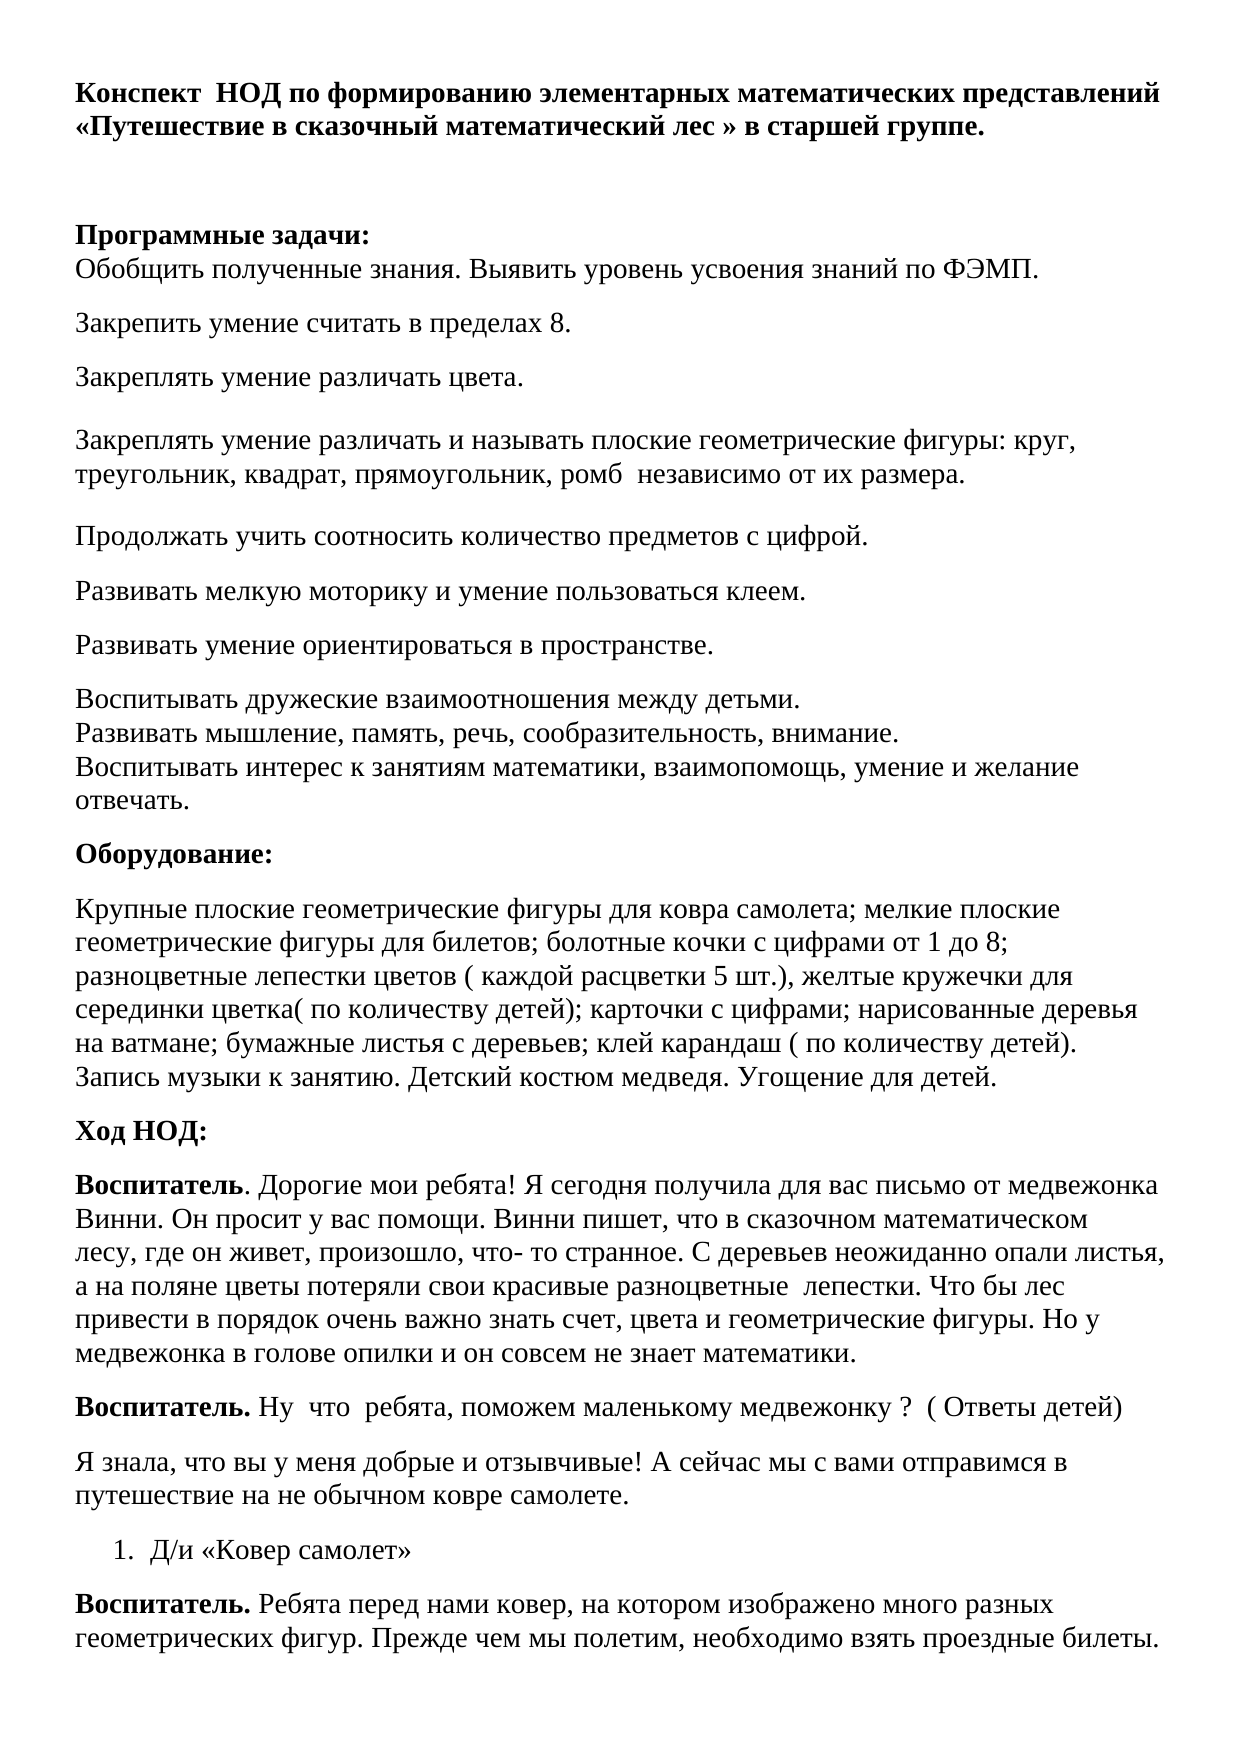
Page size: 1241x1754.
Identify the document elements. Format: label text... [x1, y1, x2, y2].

text Я знала, что вы у меня добрые и отзывчивые! А сейчас мы с вами отправимся в путешествие на не обычном ковре самолете. [75, 1444, 1165, 1511]
text Воспитатель. Ну что ребята, поможем маленькому медвежонку ? ( Ответы детей) [75, 1389, 1165, 1423]
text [75, 1586, 1165, 1653]
text Продолжать учить соотносить количество предметов с цифрой. [75, 518, 1165, 552]
text Ход НОД: [75, 1113, 1165, 1147]
text Крупные плоские геометрические фигуры для ковра самолета; мелкие плоские геометрические фигуры для билетов; болотные кочки с цифрами от 1 до 8; разноцветные лепестки цветов ( каждой расцветки 5 шт.), желтые кружечки для серединки цветка( по количеству детей); карточки с цифрами; нарисованные деревья на ватмане; бумажные листья с деревьев; клей карандаш ( по количеству детей). Запись музыки к занятию. Детский костюм медведя. Угощение для детей. [75, 891, 1165, 1092]
list Д/и «Ковер самолет» [112, 1532, 1165, 1565]
text Воспитатель. Дорогие мои ребята! Я сегодня получила для вас письмо от медвежонка Винни. Он просит у вас помощи. Винни пишет, что в сказочном математическом лесу, где он живет, произошло, что- то странное. С деревьев неожиданно опали листья, а на поляне цветы потеряли свои красивые разноцветные лепестки. Что бы лес привести в порядок очень важно знать счет, цвета и геометрические фигуры. Но у медвежонка в голове опилки и он совсем не знает математики. [75, 1167, 1165, 1369]
text Закрепить умение считать в пределах 8. [75, 305, 1165, 339]
text Развивать мелкую моторику и умение пользоваться клеем. [75, 573, 1165, 606]
text Конспект НОД по формированию элементарных математических представлений «Путешествие в сказочный математический лес » в старшей группе. [75, 75, 1165, 142]
text Закреплять умение различать и называть плоские геометрические фигуры: круг, треугольник, квадрат, прямоугольник, ромб независимо от их размера. [75, 422, 1165, 489]
text Воспитывать дружеские взаимоотношения между детьми. Развивать мышление, память, речь, сообразительность, внимание. Воспитывать интерес к занятиям математики, взаимопомощь, умение и желание отвечать. [75, 682, 1165, 816]
text Оборудование: [75, 837, 1165, 870]
text Развивать умение ориентироваться в пространстве. [75, 627, 1165, 661]
text Программные задачи: Обобщить полученные знания. Выявить уровень усвоения знаний по ФЭМП. [75, 217, 1165, 284]
text Закреплять умение различать цвета. [75, 359, 1165, 393]
